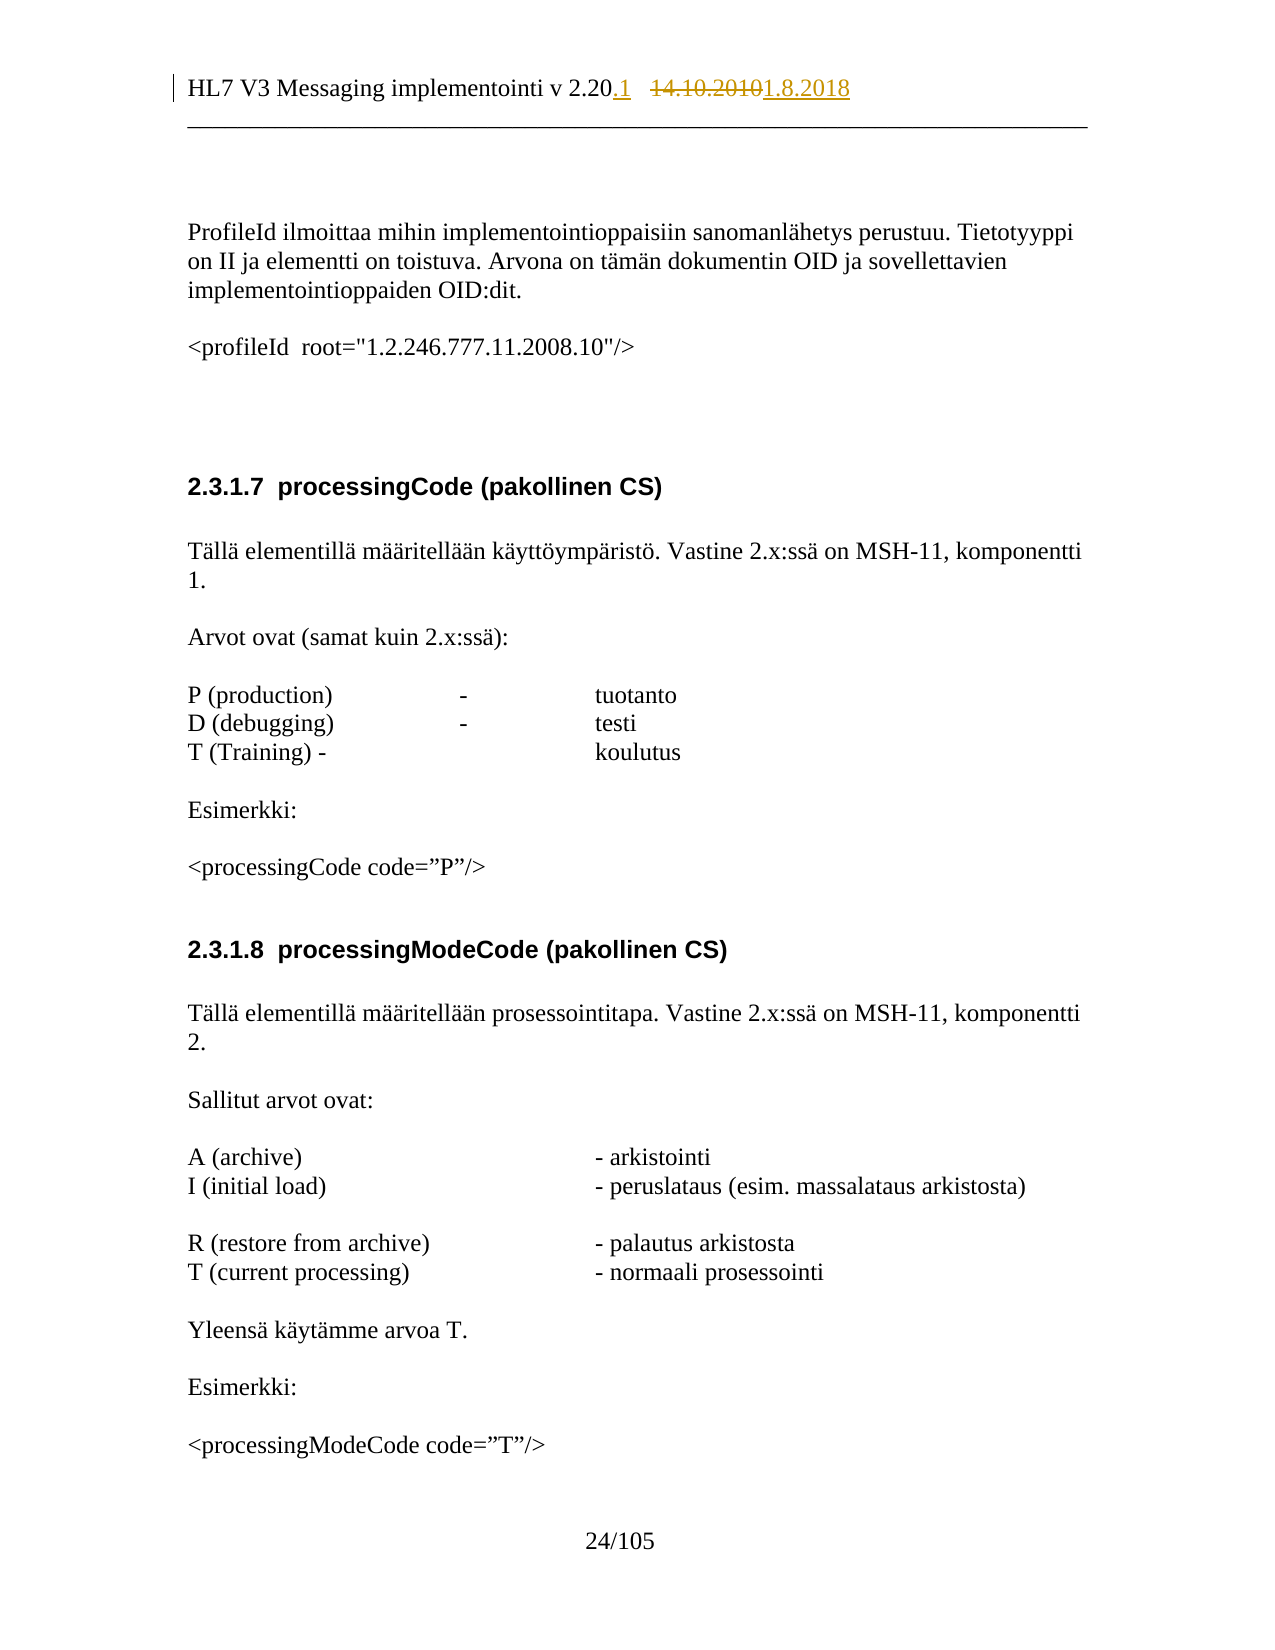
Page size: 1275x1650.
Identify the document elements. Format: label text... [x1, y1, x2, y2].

subtitle processingCode (pakollinen CS) [187, 472, 1087, 501]
text Yleensä käytämme arvoa T. [187, 1315, 1087, 1343]
text Arvot ovat (samat kuin 2.x:ssä): [187, 622, 1087, 651]
text I (initial load) - peruslataus (esim. massalataus arkistosta) [187, 1171, 1087, 1200]
text Tällä elementillä määritellään prosessointitapa. Vastine 2.x:ssä on MSH-11, komponentti 2. [187, 998, 1087, 1056]
text Esimerkki: [187, 1372, 1087, 1401]
text A (archive) - arkistointi [187, 1142, 1087, 1171]
text <processingCode code=”P”/> [187, 852, 1087, 881]
text ProfileId ilmoittaa mihin implementointioppaisiin sanomanlähetys perustuu. Tietotyyppi on II ja elementti on toistuva. Arvona on tämän dokumentin OID ja sovellettavien implementointioppaiden OID:dit. [187, 217, 1087, 303]
text D (debugging) - testi [187, 708, 1087, 737]
text T (current processing) - normaali prosessointi [187, 1257, 1087, 1286]
text P (production) - tuotanto [187, 680, 1087, 708]
text T (Training) - koulutus [187, 737, 1087, 766]
text R (restore from archive) - palautus arkistosta [187, 1228, 1087, 1257]
text Tällä elementillä määritellään käyttöympäristö. Vastine 2.x:ssä on MSH-11, komponentti 1. [187, 536, 1087, 593]
text Esimerkki: [187, 795, 1087, 823]
text <profileId root="1.2.246.777.11.2008.10"/> [187, 332, 1087, 361]
text Sallitut arvot ovat: [187, 1085, 1087, 1113]
subtitle processingModeCode (pakollinen CS) [187, 935, 1087, 963]
text <processingModeCode code=”T”/> [187, 1430, 1087, 1458]
